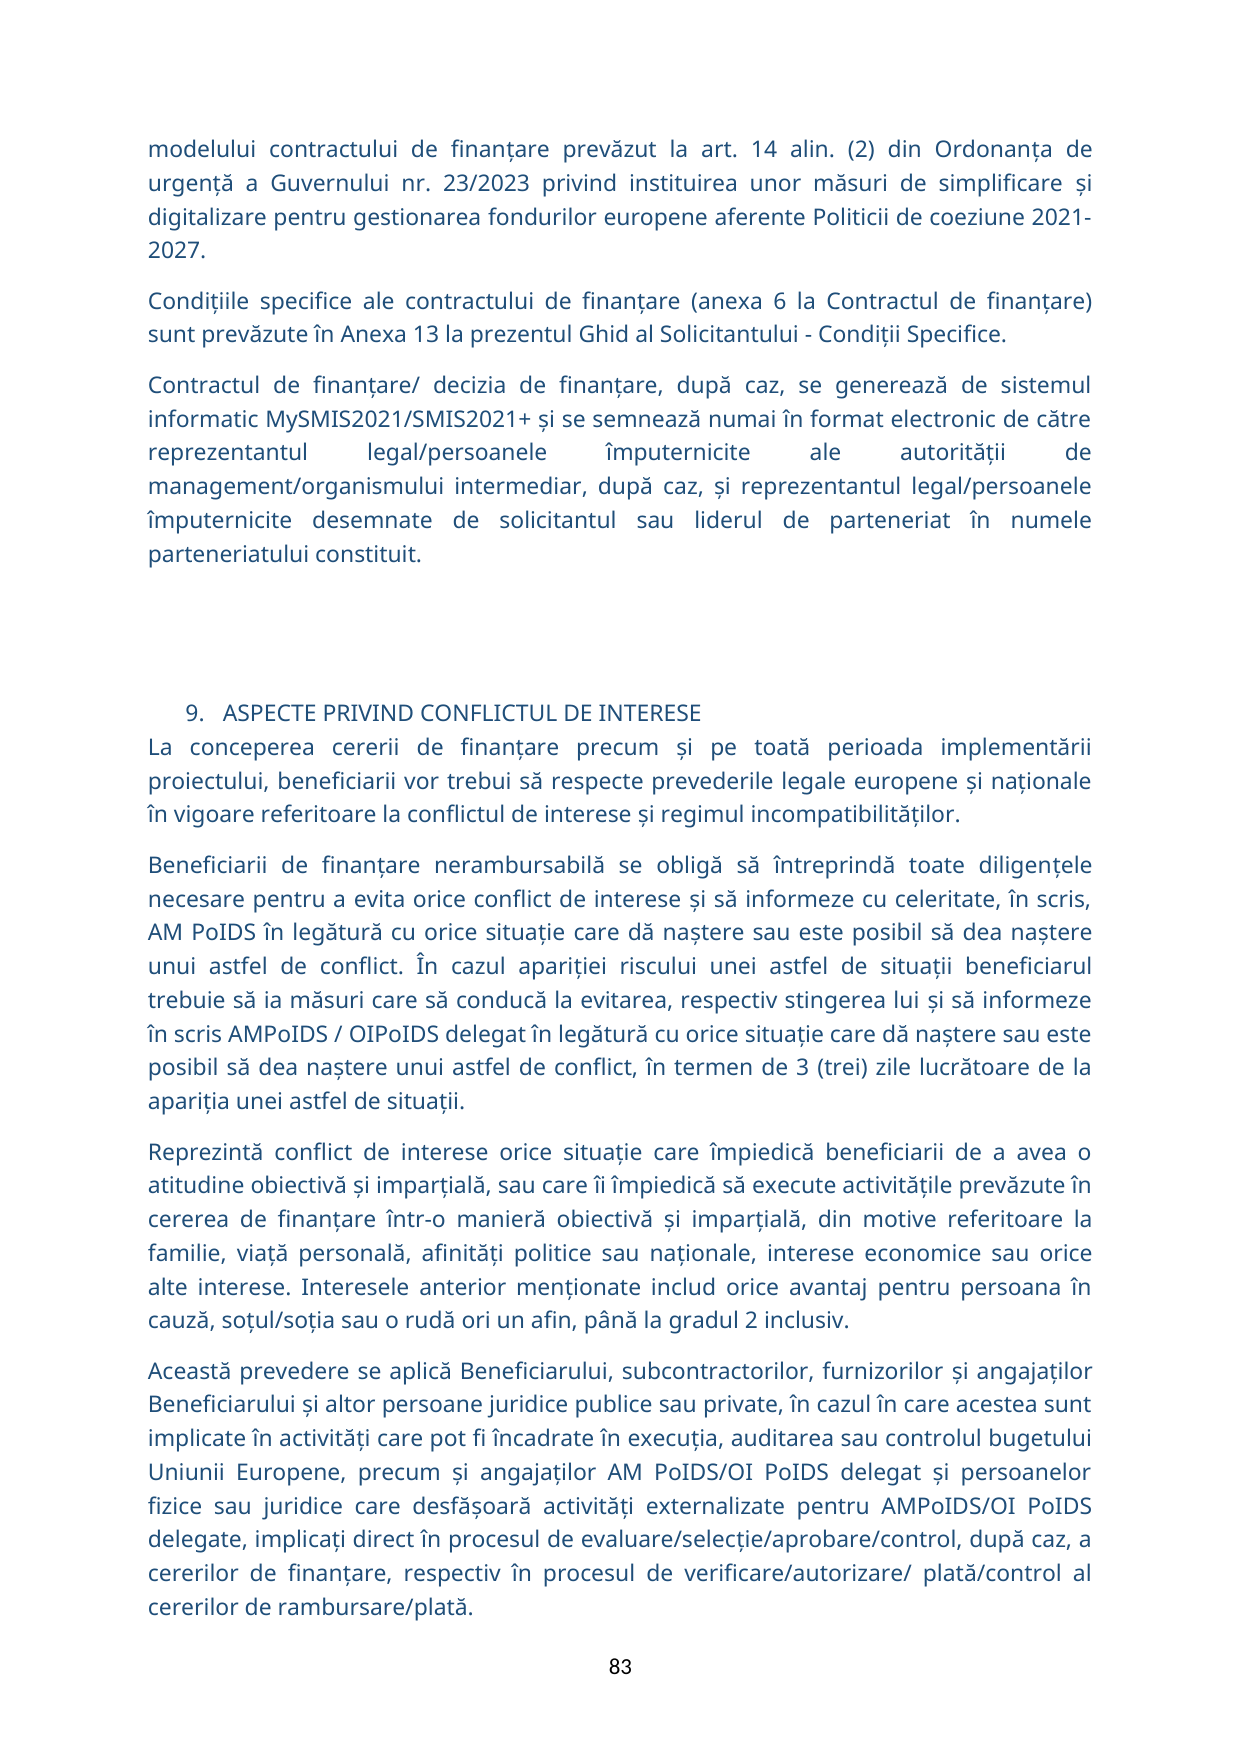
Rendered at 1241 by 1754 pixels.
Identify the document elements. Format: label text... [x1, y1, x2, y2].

text Această prevedere se aplică Beneficiarului, subcontractorilor, furnizorilor şi angajaților Beneficiarului şi altor persoane juridice publice sau private, în cazul în care acestea sunt implicate în activităţi care pot fi încadrate în execuţia, auditarea sau controlul bugetului Uniunii Europene, precum și angajaților AM PoIDS/OI PoIDS delegat și persoanelor fizice sau juridice care desfăşoară activităţi externalizate pentru AMPoIDS/OI PoIDS delegate, implicați direct în procesul de evaluare/selecţie/aprobare/control, după caz, a cererilor de finanţare, respectiv în procesul de verificare/autorizare/ plată/control al cererilor de rambursare/plată. [148, 1354, 1093, 1622]
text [148, 133, 1093, 265]
text La conceperea cererii de finanțare precum și pe toată perioada implementării proiectului, beneficiarii vor trebui să respecte prevederile legale europene și naționale în vigoare referitoare la conflictul de interese şi regimul incompatibilităţilor. [148, 731, 1093, 829]
text Reprezintă conflict de interese orice situație care împiedică beneficiarii de a avea o atitudine obiectivă şi imparţială, sau care îi împiedică să execute activităţile prevăzute în cererea de finanţare într-o manieră obiectivă şi imparţială, din motive referitoare la familie, viaţă personală, afinităţi politice sau naţionale, interese economice sau orice alte interese. Interesele anterior menţionate includ orice avantaj pentru persoana în cauză, soţul/soţia sau o rudă ori un afin, până la gradul 2 inclusiv. [148, 1135, 1093, 1335]
text Beneficiarii de finanţare nerambursabilă se obligă să întreprindă toate diligenţele necesare pentru a evita orice conflict de interese şi să informeze cu celeritate, în scris, AM PoIDS în legătură cu orice situaţie care dă naştere sau este posibil să dea naştere unui astfel de conflict. În cazul apariţiei riscului unei astfel de situații beneficiarul trebuie să ia măsuri care să conducă la evitarea, respectiv stingerea lui şi să informeze în scris AMPoIDS / OIPoIDS delegat în legătură cu orice situație care dă naștere sau este posibil să dea naștere unui astfel de conflict, în termen de 3 (trei) zile lucrătoare de la apariția unei astfel de situații. [148, 849, 1093, 1116]
text Contractul de finanțare/ decizia de finanțare, după caz, se generează de sistemul informatic MySMIS2021/SMIS2021+ și se semnează numai în format electronic de către reprezentantul legal/persoanele împuternicite ale autorității de management/organismului intermediar, după caz, și reprezentantul legal/persoanele împuternicite desemnate de solicitantul sau liderul de parteneriat în numele parteneriatului constituit. [148, 369, 1093, 569]
subtitle ASPECTE PRIVIND CONFLICTUL DE INTERESE [185, 697, 1093, 728]
text Condițiile specifice ale contractului de finanțare (anexa 6 la Contractul de finanțare) sunt prevăzute în Anexa 13 la prezentul Ghid al Solicitantului - Condiții Specifice. [148, 284, 1093, 349]
